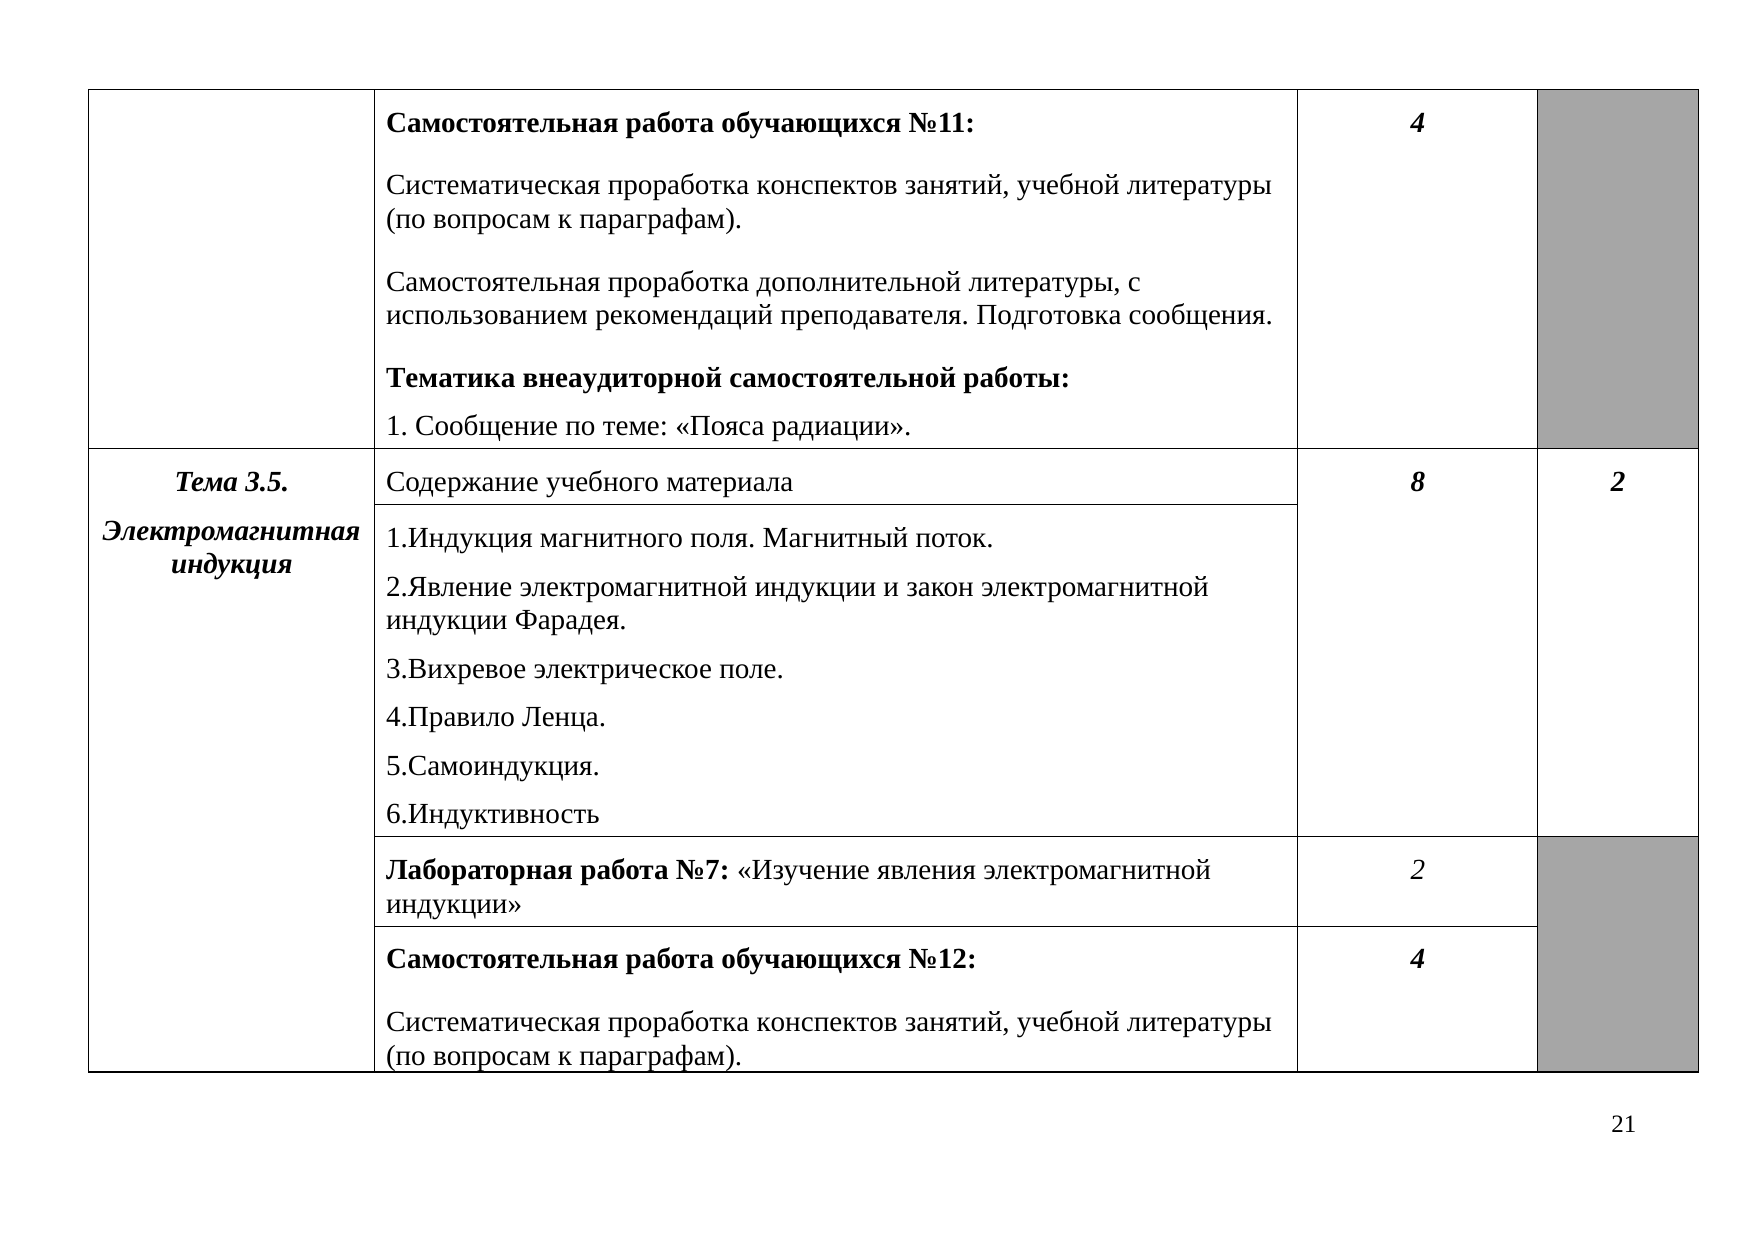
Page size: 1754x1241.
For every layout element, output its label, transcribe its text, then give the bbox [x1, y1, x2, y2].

table_cell 2 [1298, 837, 1537, 926]
table_cell 2 [1538, 449, 1698, 836]
table_cell 4 [1298, 927, 1537, 1071]
table_cell 1.Индукция магнитного поля. Магнитный поток. 2.Явление электромагнитной индукции и закон электромагнитной индукции Фарадея. 3.Вихревое электрическое поле. 4.Правило Ленца. 5.Самоиндукция. 6.Индуктивность [375, 505, 1297, 836]
table_cell 4 [1298, 90, 1537, 448]
table_cell 8 [1298, 449, 1537, 836]
table_cell [1538, 90, 1698, 448]
table_cell [1538, 837, 1698, 1071]
table_cell Содержание учебного материала [375, 449, 1297, 504]
table_cell Лабораторная работа №7: «Изучение явления электромагнитной индукции» [375, 837, 1297, 926]
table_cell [375, 90, 1297, 448]
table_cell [375, 927, 1297, 1071]
table_cell Тема 3.5. Электромагнитная индукция [89, 449, 374, 1071]
